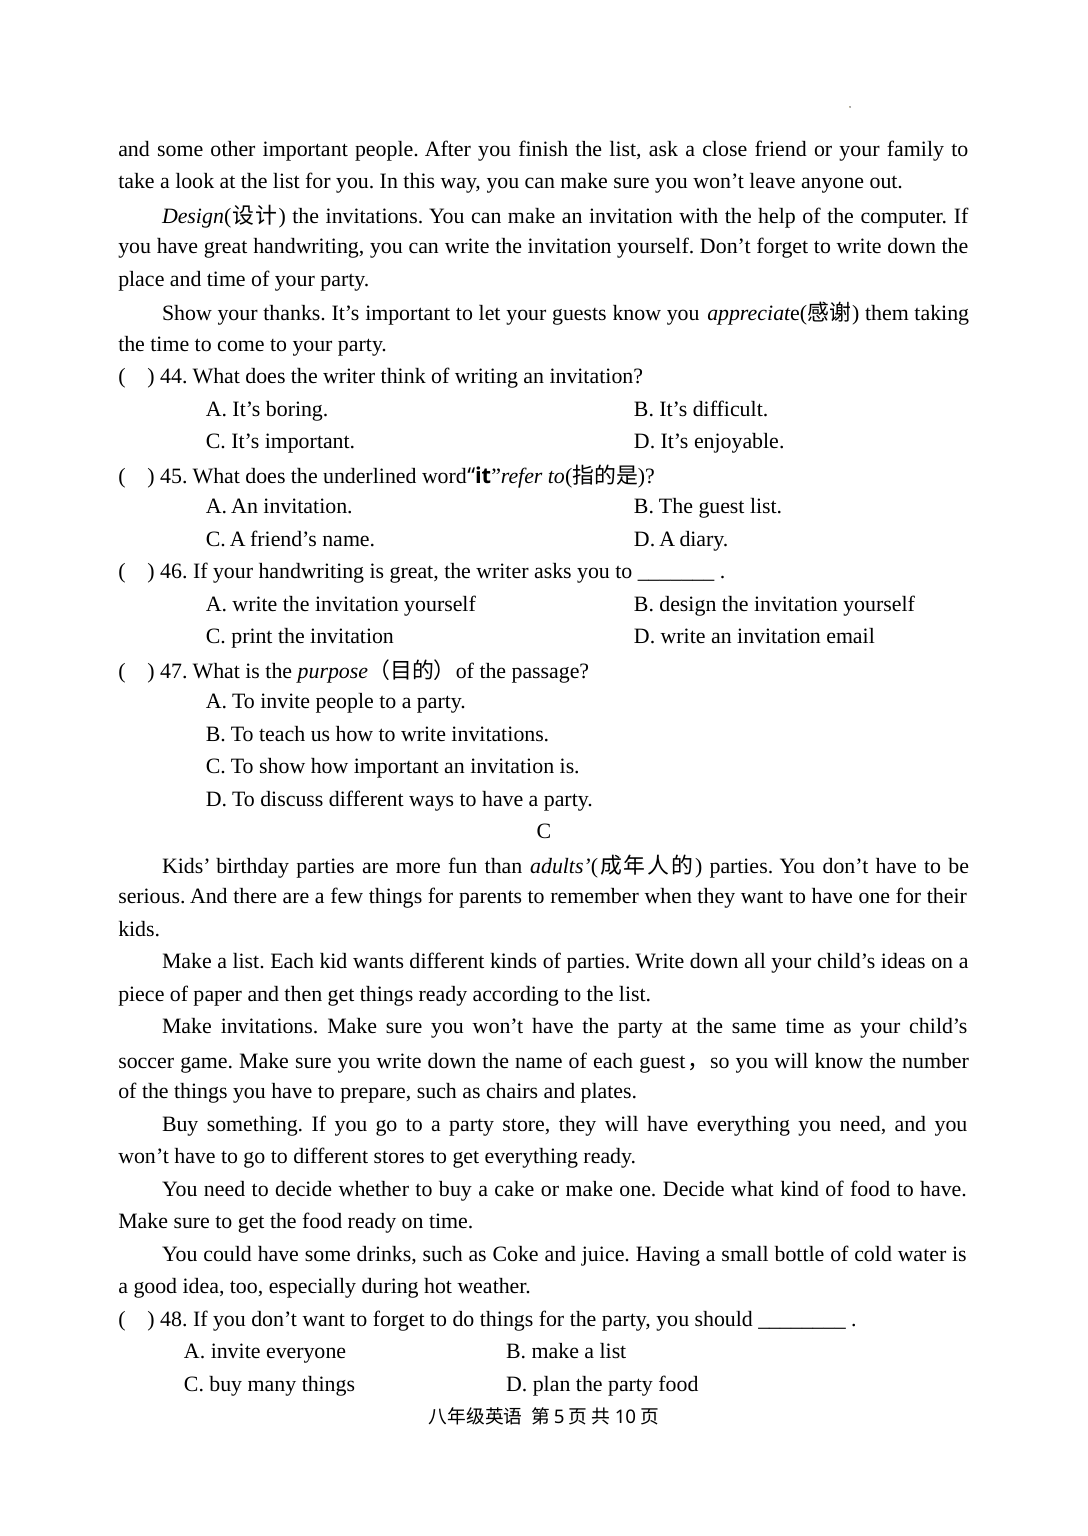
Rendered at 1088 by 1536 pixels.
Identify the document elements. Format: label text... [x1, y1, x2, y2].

text Kids’ birthday parties are more fun than adults’(成年人的) parties. You don’t have to be serious. And there are a few things for parents to remember when they want to have one for their kids. [118, 847, 969, 945]
text C. A friend’s name. D. A diary. [118, 522, 969, 555]
text C. print the invitation D. write an invitation email [118, 620, 969, 652]
text ( ) 44. What does the writer think of writing an invitation? [118, 360, 969, 392]
text You could have some drinks, such as Coke and juice. Having a small bottle of cold water is a good idea, too, especially during hot weather. [118, 1237, 969, 1302]
text A. An invitation. B. The guest list. [118, 490, 969, 522]
text C. buy many things D. plan the party food [118, 1367, 969, 1400]
text Show your thanks. It’s important to let your guests know you appreciate(感谢) them taking the time to come to your party. [118, 295, 969, 360]
text ( ) 46. If your handwriting is great, the writer asks you to _______ . [118, 555, 969, 587]
text ( ) 48. If you don’t want to forget to do things for the party, you should ________ . [118, 1302, 969, 1335]
text You need to decide whether to buy a cake or make one. Decide what kind of food to have. Make sure to get the food ready on time. [118, 1172, 969, 1237]
text Design(设计) the invitations. You can make an invitation with the help of the computer. If you have great handwriting, you can write the invitation yourself. Don’t forget to write down the place and time of your party. [118, 197, 969, 295]
text A. It’s boring. B. It’s difficult. [118, 392, 969, 425]
text Make a list. Each kid wants different kinds of parties. Write down all your child’s ideas on a piece of paper and then get things ready according to the list. [118, 945, 969, 1010]
text ( ) 45. What does the underlined word“it”refer to(指的是)? [118, 457, 969, 490]
text C. It’s important. D. It’s enjoyable. [118, 425, 969, 457]
list invite everyone B. make a list [118, 1335, 969, 1367]
text A. write the invitation yourself B. design the invitation yourself [118, 587, 969, 620]
text C [118, 815, 969, 847]
text D. To discuss different ways to have a party. [118, 782, 969, 815]
text Make invitations. Make sure you won’t have the party at the same time as your child’s soccer game. Make sure you write down the name of each guest，so you will know the number of the things you have to prepare, such as chairs and plates. [118, 1010, 969, 1107]
text ( ) 47. What is the purpose（目的）of the passage? [118, 652, 969, 685]
text C. To show how important an invitation is. [118, 750, 969, 782]
text A. To invite people to a party. [118, 685, 969, 717]
text B. To teach us how to write invitations. [118, 717, 969, 750]
text Buy something. If you go to a party store, they will have everything you need, and you won’t have to go to different stores to get everything ready. [118, 1107, 969, 1172]
